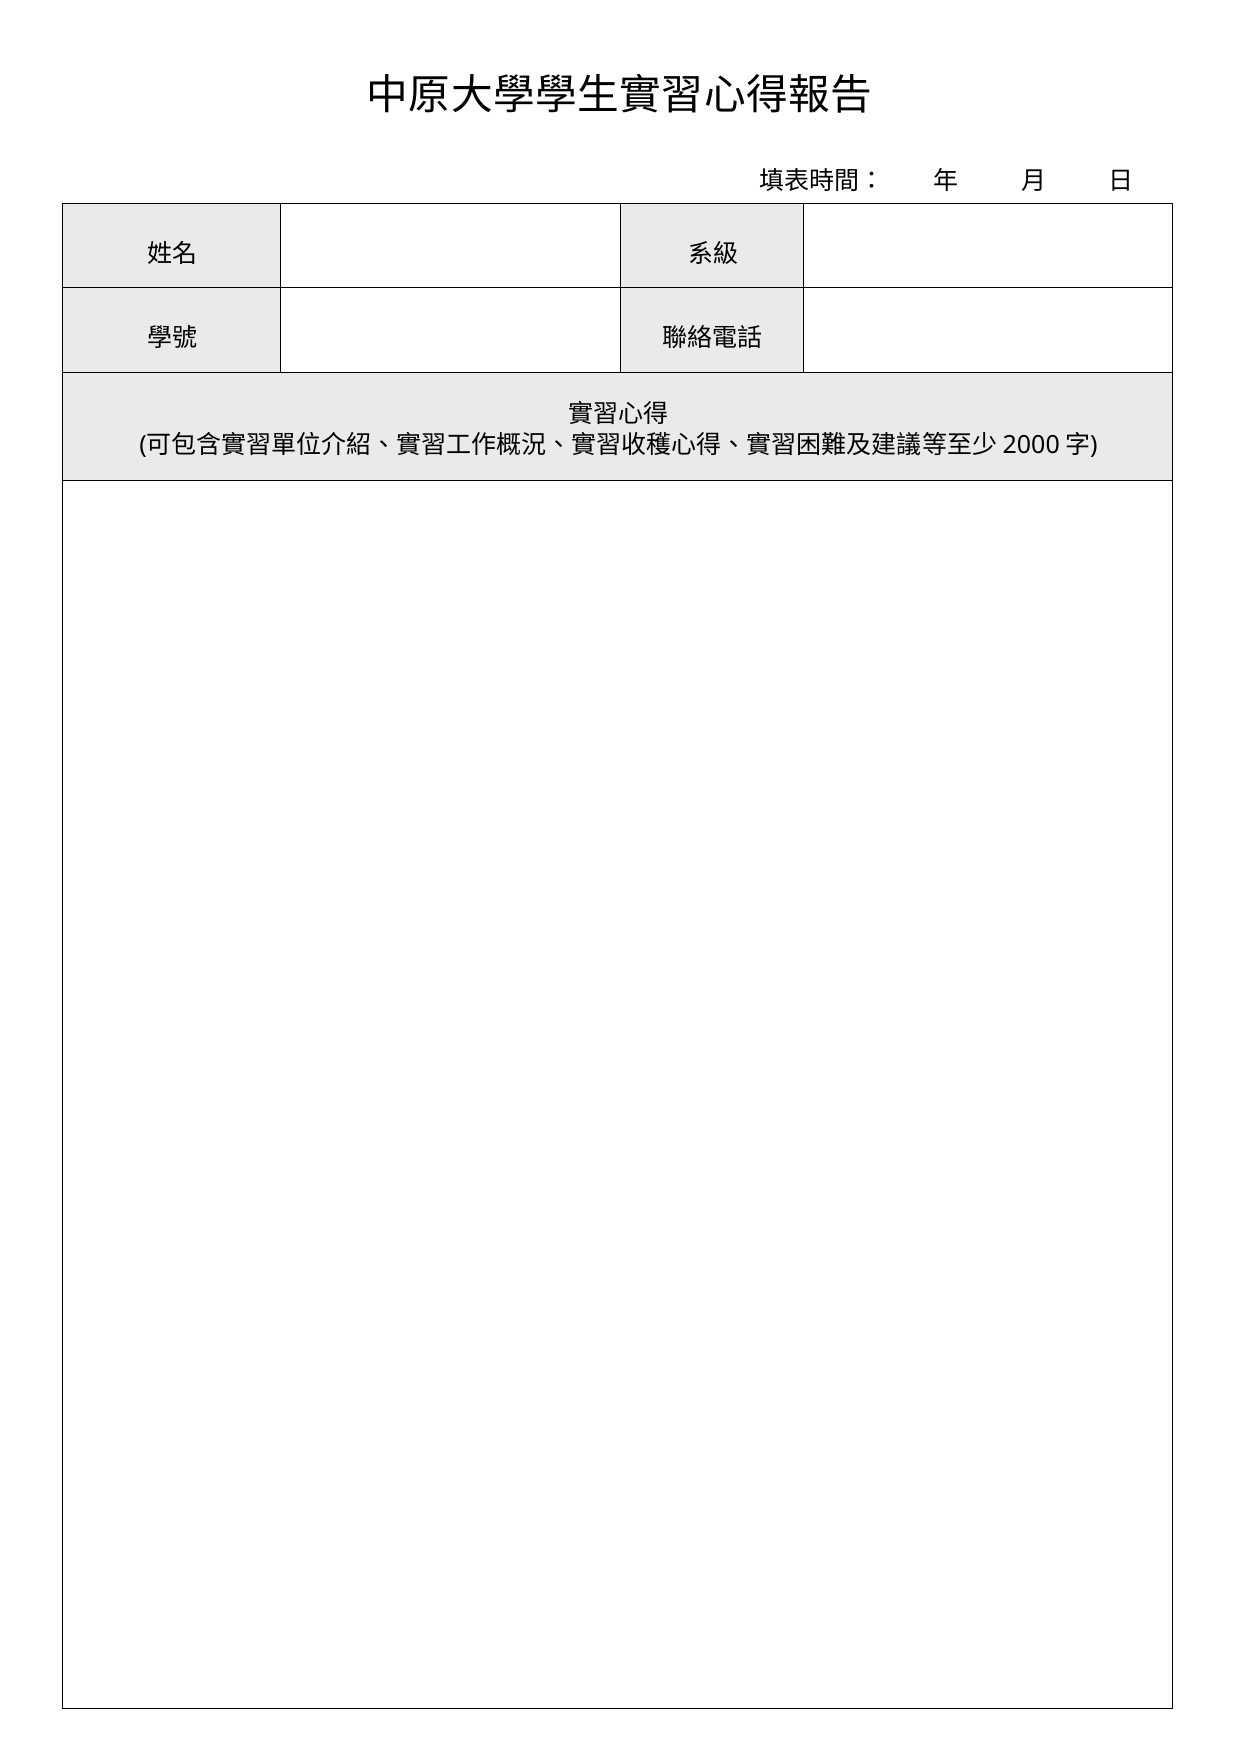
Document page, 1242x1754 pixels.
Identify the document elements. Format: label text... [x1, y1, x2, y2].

text 中原大學學生實習心得報告 [367, 62, 1192, 113]
table_cell 聯絡電話 [621, 288, 803, 372]
table_cell [804, 288, 1172, 372]
table_cell [281, 288, 620, 372]
table_cell 學號 [63, 288, 280, 372]
table_cell [63, 481, 1172, 1708]
table_header 姓名 [63, 204, 280, 287]
table_header [804, 204, 1172, 287]
table_header [281, 204, 620, 287]
table_cell 實習心得 (可包含實習單位介紹、實習工作概況、實習收穫心得、實習困難及建議等至少 2000字) [63, 373, 1172, 480]
text 填表時間： 年 月 日 [759, 163, 1192, 197]
table_header 系級 [621, 204, 803, 287]
